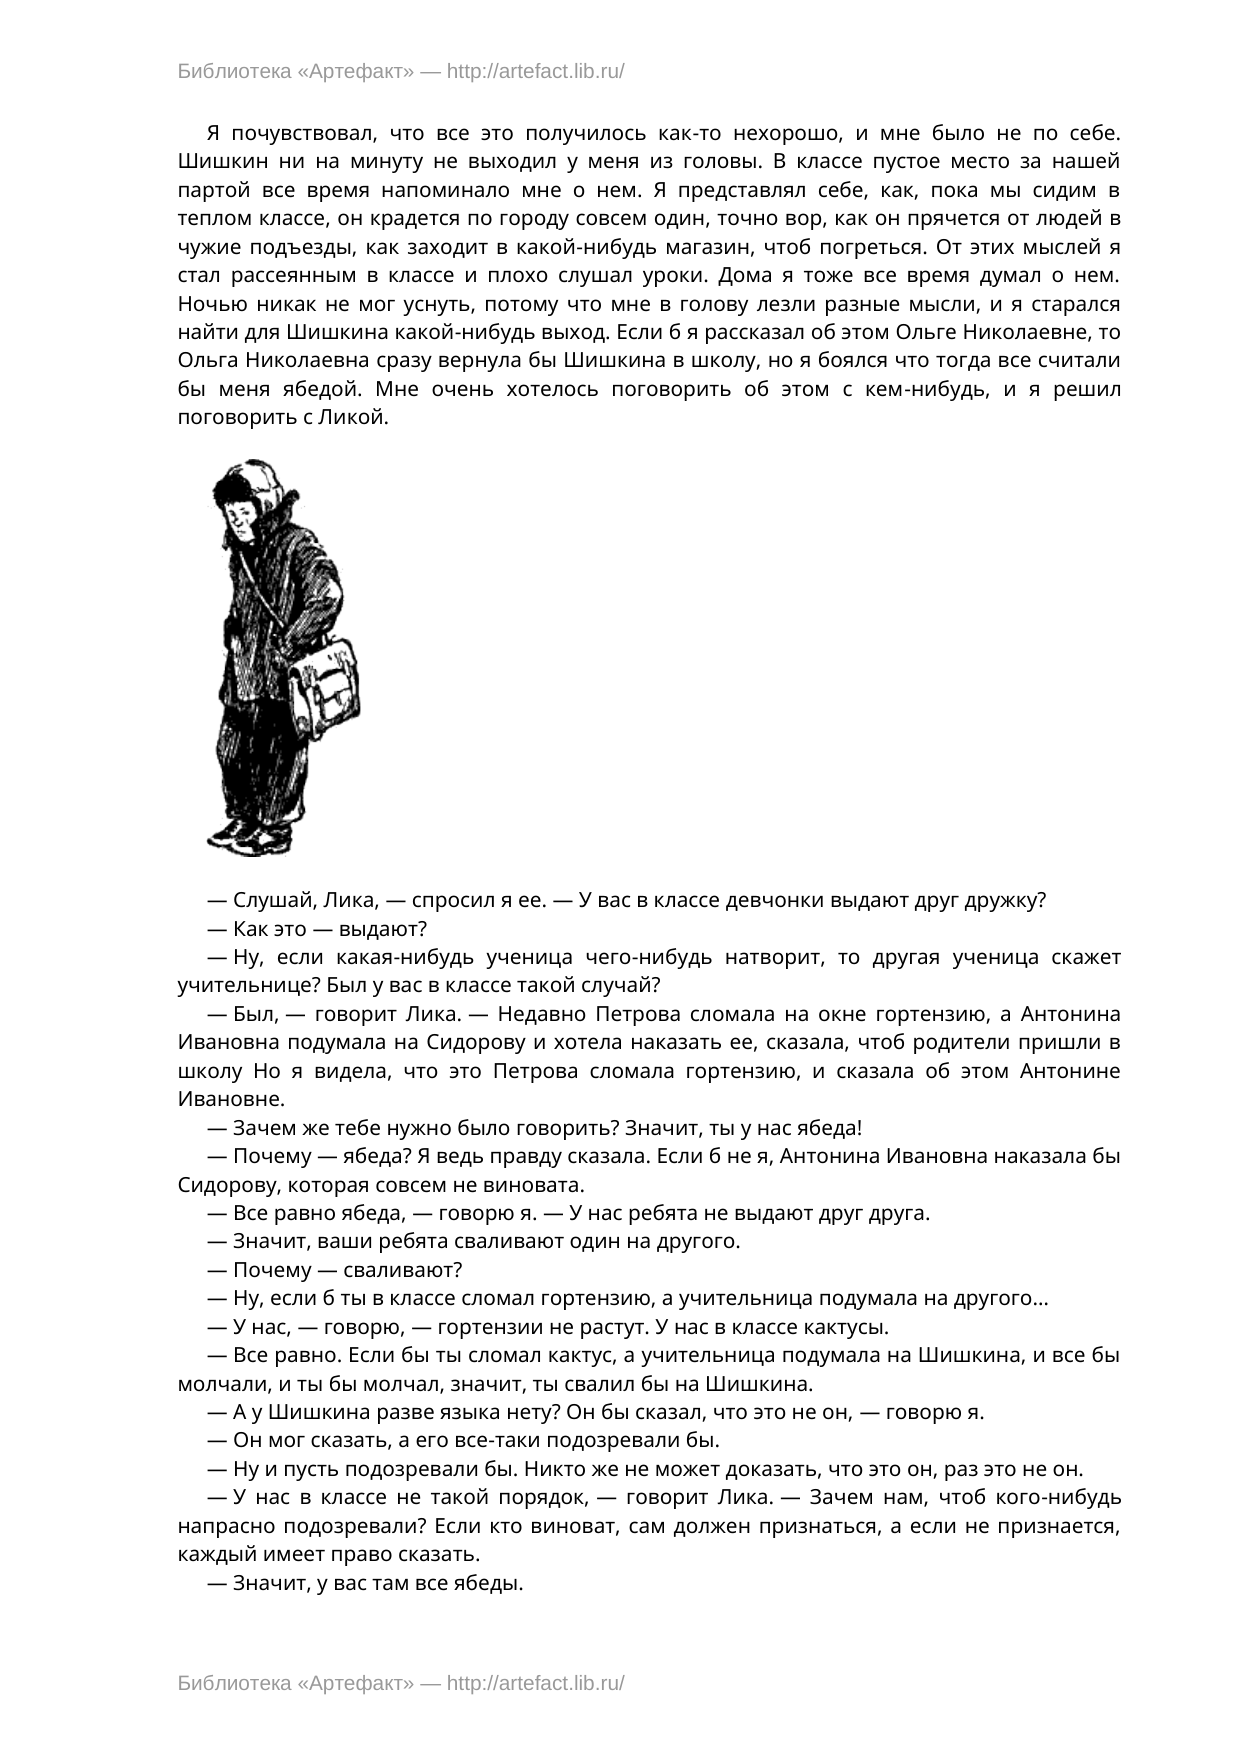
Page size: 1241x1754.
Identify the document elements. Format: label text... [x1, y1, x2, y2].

text — Значит, у вас там все ябеды. [177, 1568, 1122, 1596]
text — Зачем же тебе нужно было говорить? Значит, ты у нас ябеда! [177, 1113, 1122, 1141]
text — Почему — ябеда? Я ведь правду сказала. Если б не я, Антонина Ивановна наказала бы Сидорову, которая совсем не виновата. [177, 1141, 1122, 1198]
text — Слушай, Лика, — спросил я ее. — У вас в классе девчонки выдают друг дружку? [177, 885, 1122, 914]
text — Был, — говорит Лика. — Недавно Петрова сломала на окне гортензию, а Антонина Ивановна подумала на Сидорову и хотела наказать ее, сказала, чтоб родители пришли в школу Но я видела, что это Петрова сломала гортензию, и сказала об этом Антонине Ивановне. [177, 999, 1122, 1113]
text Я почувствовал, что все это получилось как-то нехорошо, и мне было не по себе. Шишкин ни на минуту не выходил у меня из головы. В классе пустое место за нашей партой все время напоминало мне о нем. Я представлял себе, как, пока мы сидим в теплом классе, он крадется по городу совсем один, точно вор, как он прячется от людей в чужие подъезды, как заходит в какой-нибудь магазин, чтоб погреться. От этих мыслей я стал рассеянным в классе и плохо слушал уроки. Дома я тоже все время думал о нем. Ночью никак не мог уснуть, потому что мне в голову лезли разные мысли, и я старался найти для Шишкина какой-нибудь выход. Если б я рассказал об этом Ольге Николаевне, то Ольга Николаевна сразу вернула бы Шишкина в школу, но я боялся что тогда все считали бы меня ябедой. Мне очень хотелось поговорить об этом с кем-нибудь, и я решил поговорить с Ликой. [177, 118, 1122, 431]
text — Ну и пусть подозревали бы. Никто же не может доказать, что это он, раз это не он. [177, 1454, 1122, 1482]
picture [206, 459, 361, 857]
text — Все равно. Если бы ты сломал кактус, а учительница подумала на Шишкина, и все бы молчали, и ты бы молчал, значит, ты свалил бы на Шишкина. [177, 1340, 1122, 1397]
text — Ну, если какая-нибудь ученица чего-нибудь натворит, то другая ученица скажет учительнице? Был у вас в классе такой случай? [177, 942, 1122, 999]
text — Как это — выдают? [177, 914, 1122, 942]
text — Он мог сказать, а его все-таки подозревали бы. [177, 1426, 1122, 1454]
text — Ну, если б ты в классе сломал гортензию, а учительница подумала на другого… [177, 1283, 1122, 1312]
text — Значит, ваши ребята сваливают один на другого. [177, 1227, 1122, 1255]
text — У нас в классе не такой порядок, — говорит Лика. — Зачем нам, чтоб кого-нибудь напрасно подозревали? Если кто виноват, сам должен признаться, а если не признается, каждый имеет право сказать. [177, 1482, 1122, 1568]
text — А у Шишкина разве языка нету? Он бы сказал, что это не он, — говорю я. [177, 1397, 1122, 1426]
text — У нас, — говорю, — гортензии не растут. У нас в классе кактусы. [177, 1312, 1122, 1340]
text — Все равно ябеда, — говорю я. — У нас ребята не выдают друг друга. [177, 1198, 1122, 1227]
text — Почему — сваливают? [177, 1255, 1122, 1283]
